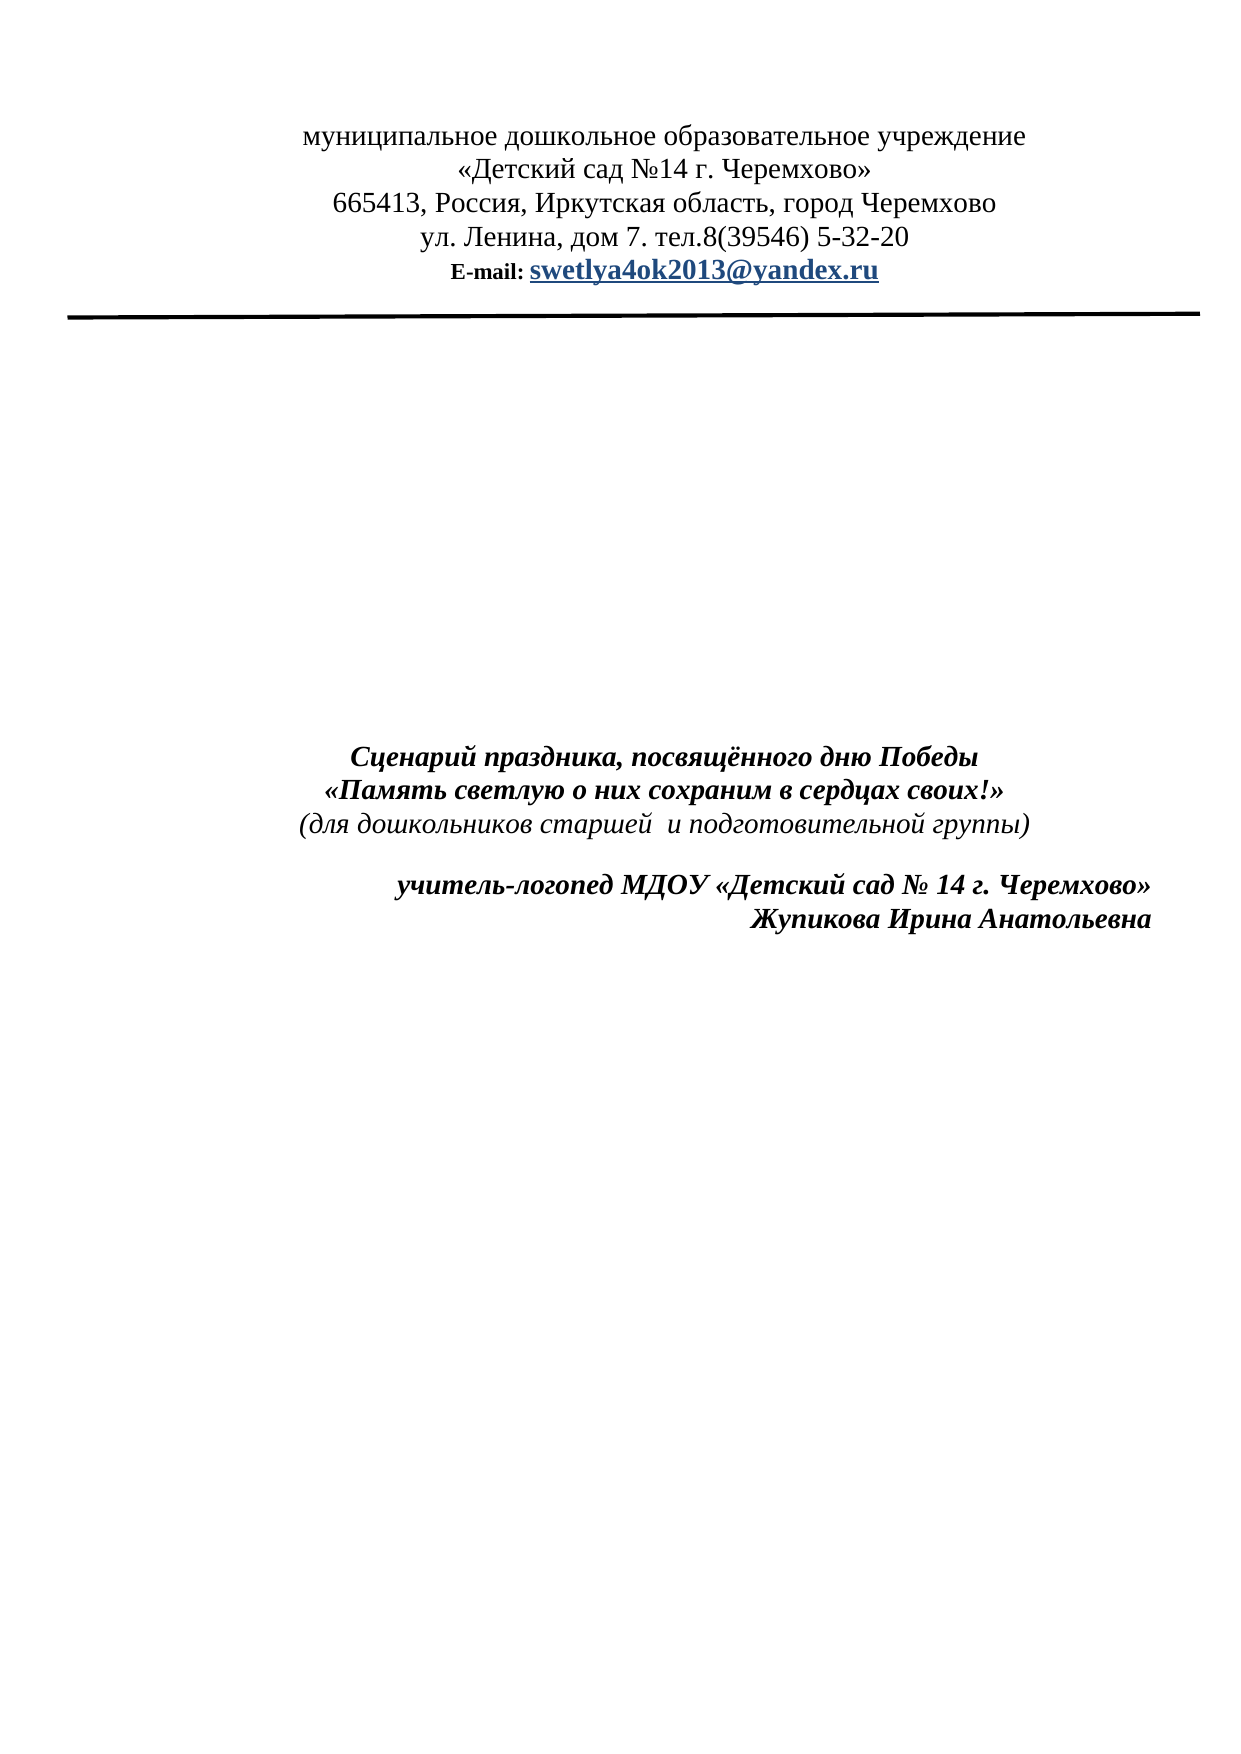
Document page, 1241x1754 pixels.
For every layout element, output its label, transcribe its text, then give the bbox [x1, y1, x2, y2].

text Жупикова Ирина Анатольевна [177, 901, 1152, 934]
text «Детский сад №14 г. Черемхово» [177, 152, 1152, 185]
text Сценарий праздника, посвящённого дню Победы [177, 739, 1152, 772]
text (для дошкольников старшей и подготовительной группы) [177, 806, 1152, 867]
text E-mail: swetlya4ok2013@yandex.ru [177, 252, 1152, 286]
text ул. Ленина, дом 7. тел.8(39546) 5-32-20 [177, 219, 1152, 252]
text муниципальное дошкольное образовательное учреждение [177, 118, 1152, 152]
text «Память светлую о них сохраним в сердцах своих!» [177, 772, 1152, 806]
text 665413, Россия, Иркутская область, город Черемхово [177, 185, 1152, 219]
text учитель-логопед МДОУ «Детский сад № 14 г. Черемхово» [177, 867, 1152, 901]
